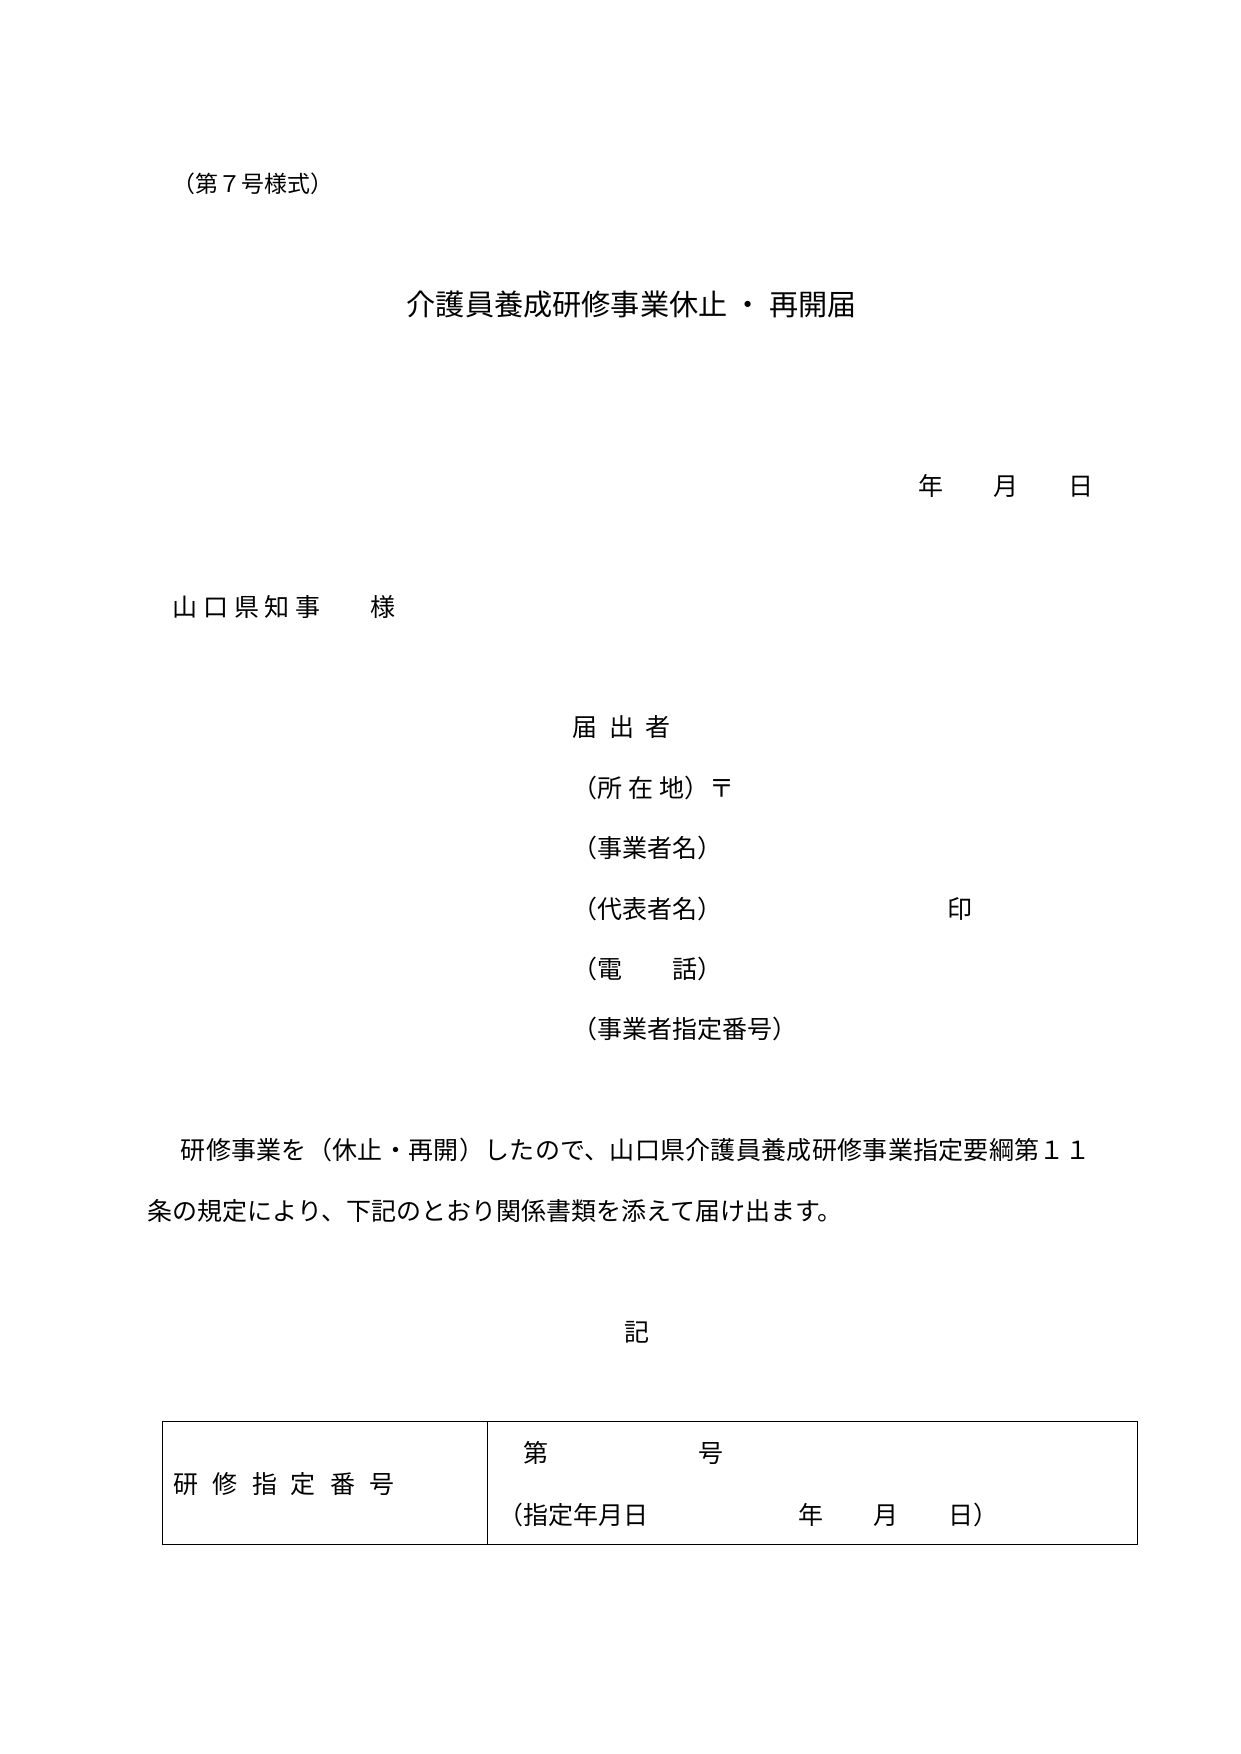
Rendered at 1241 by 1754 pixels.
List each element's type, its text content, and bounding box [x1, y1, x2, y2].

text 山 口 県 知 事 様 [148, 575, 1093, 635]
text （事業者名） [148, 817, 1093, 877]
text 記 [148, 1300, 1093, 1360]
text （事業者指定番号） [148, 998, 1093, 1058]
table_header 第 号 [488, 1422, 1137, 1482]
text （電 話） [148, 937, 1093, 998]
text 介護員養成研修事業休止 ・ 再開届 [148, 273, 1092, 333]
text 年 月 日 [148, 454, 1093, 514]
text （所 在 地）〒 [148, 756, 1093, 817]
text 研修事業を（休止・再開）したので、山口県介護員養成研修事業指定要綱第１１条の規定により、下記のとおり関係書類を添えて届け出ます。 [148, 1119, 1093, 1239]
text （代表者名） 印 [148, 877, 1093, 937]
table_header 研修指定番号 [163, 1422, 487, 1544]
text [148, 152, 1092, 212]
table_cell （指定年月日 年 月 日） [488, 1482, 1137, 1544]
text 届 出 者 [148, 696, 1093, 756]
